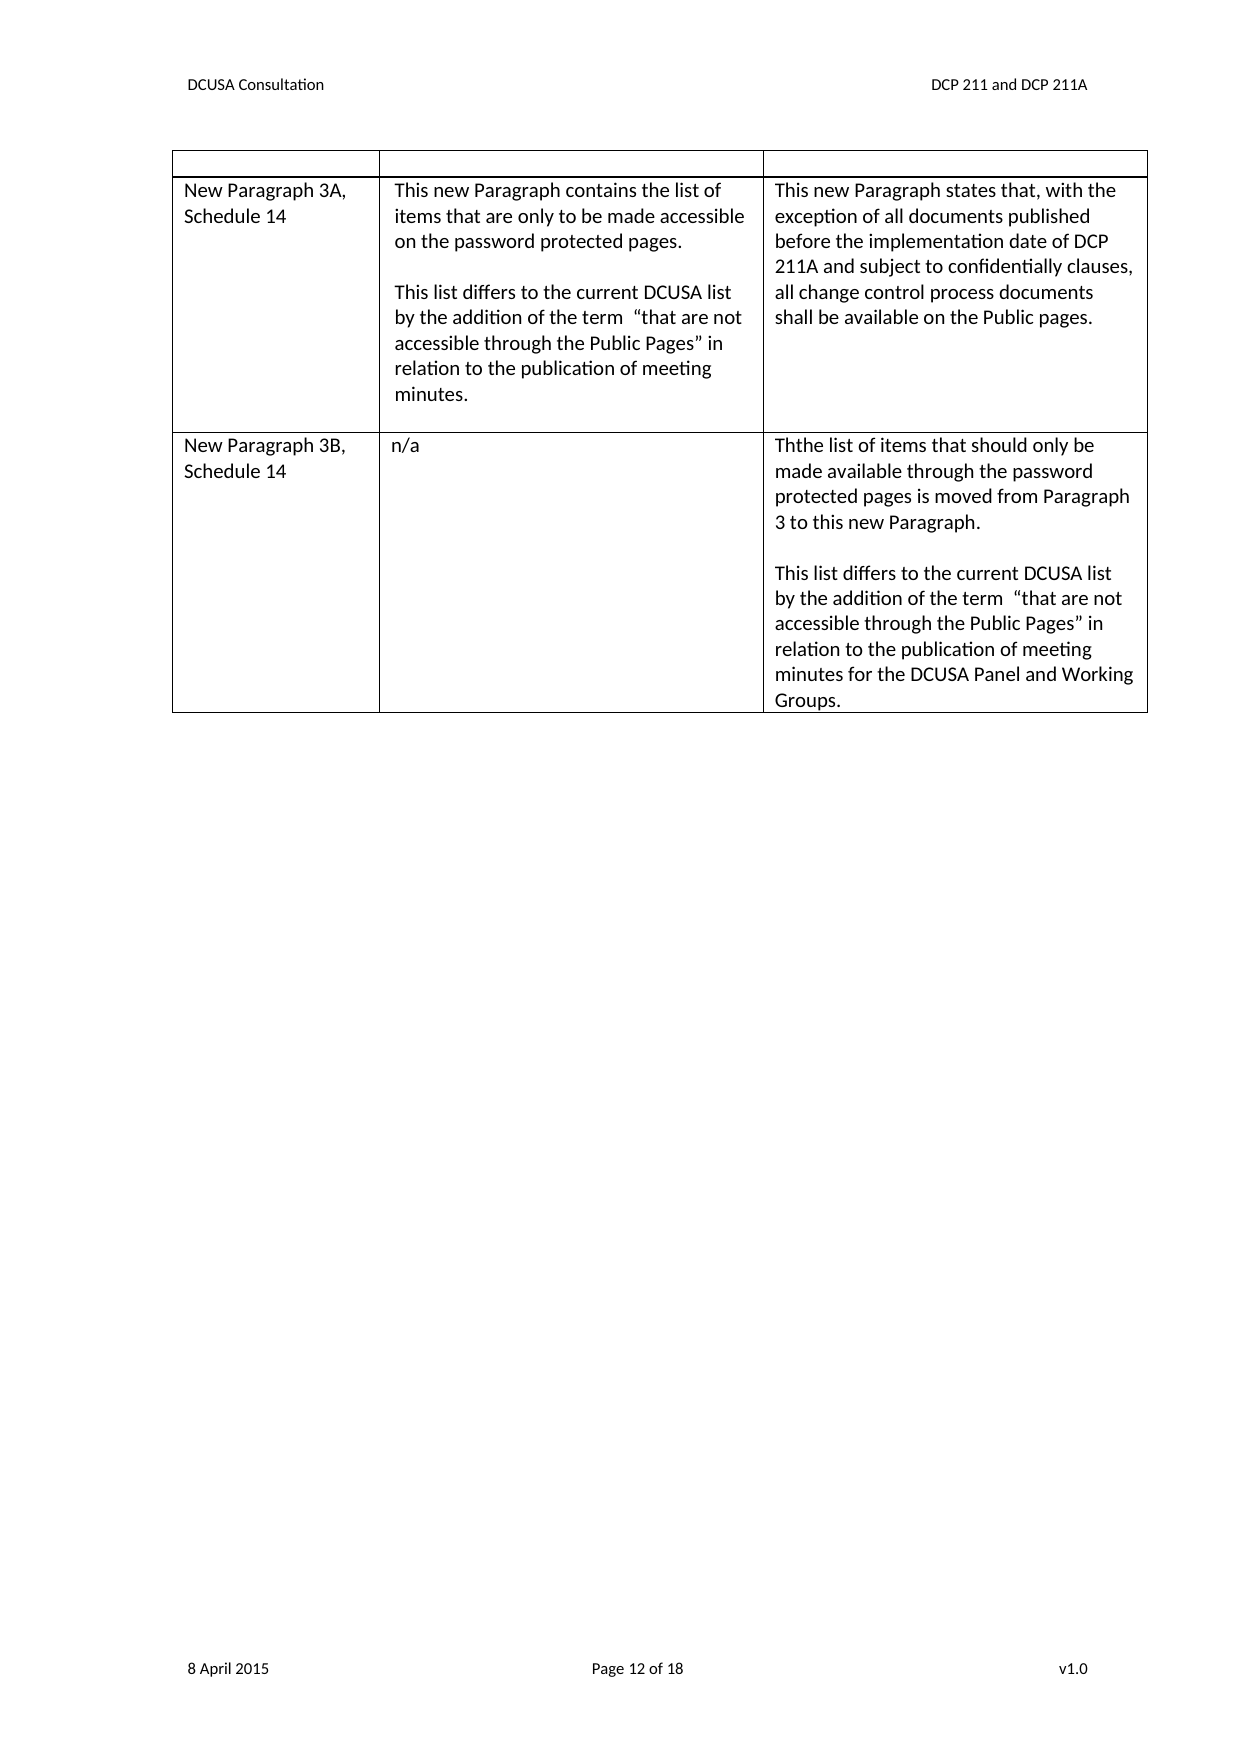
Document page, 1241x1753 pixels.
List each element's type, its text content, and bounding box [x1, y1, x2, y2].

table_cell New Paragraph 3A, Schedule 14 [173, 178, 379, 432]
table_cell This new Paragraph contains the list of items that are only to be made accessible on the password protected pages. This list differs to the current DCUSA list by the addition of the term “that are not accessible through the Public Pages” in relation to the publication of meeting minutes. [380, 178, 763, 432]
table_cell New Paragraph 3B, Schedule 14 [173, 433, 379, 712]
table_cell This new Paragraph states that, with the exception of all documents published before the implementation date of DCP 211A and subject to confidentially clauses, all change control process documents shall be available on the Public pages. [764, 178, 1147, 432]
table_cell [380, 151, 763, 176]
table_cell n/a [380, 433, 763, 712]
table_cell Ththe list of items that should only be made available through the password protected pages is moved from Paragraph 3 to this new Paragraph. This list differs to the current DCUSA list by the addition of the term “that are not accessible through the Public Pages” in relation to the publication of meeting minutes for the DCUSA Panel and Working Groups. [764, 433, 1147, 712]
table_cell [764, 151, 1147, 176]
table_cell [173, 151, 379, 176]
